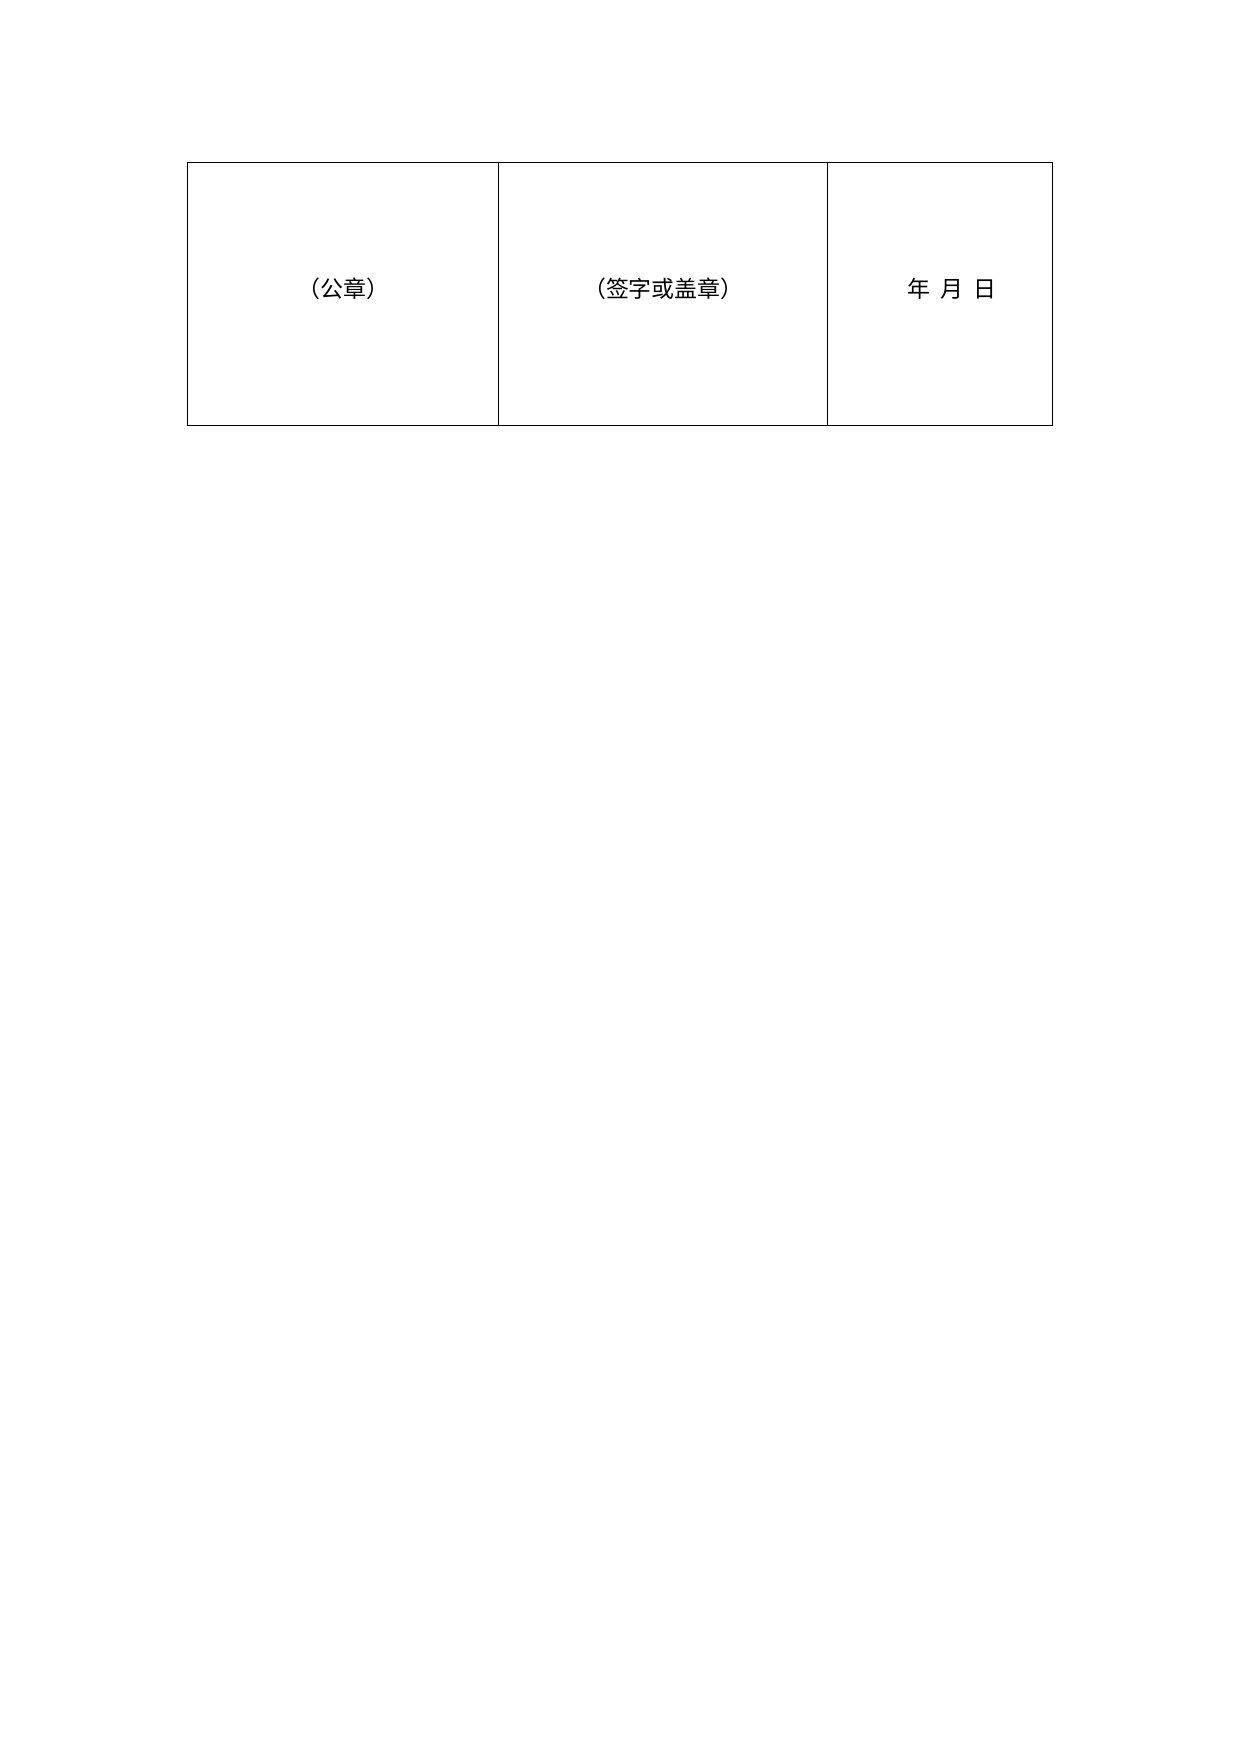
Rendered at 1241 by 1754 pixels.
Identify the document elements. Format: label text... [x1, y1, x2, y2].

table_cell 年 月 日 [828, 163, 1052, 424]
table_cell （公章） [188, 163, 498, 424]
table_cell （签字或盖章） [499, 163, 827, 424]
